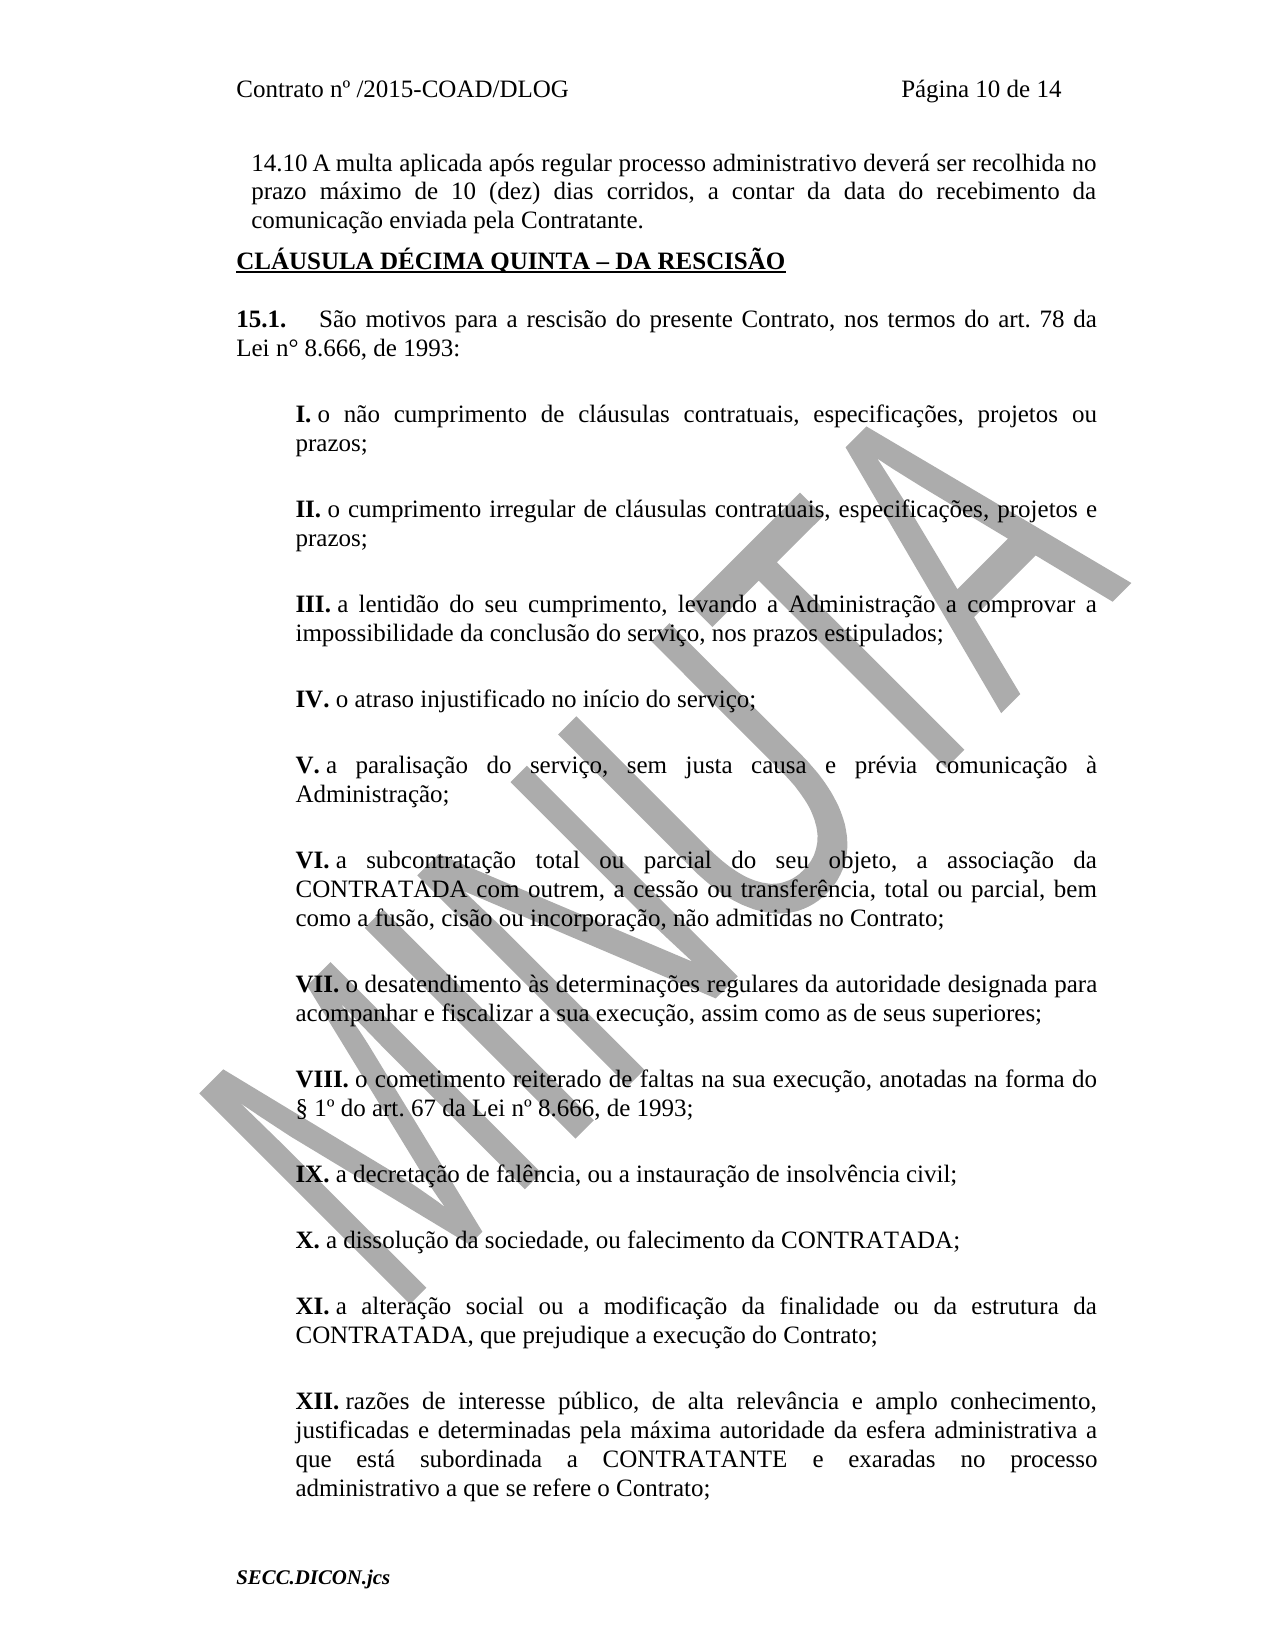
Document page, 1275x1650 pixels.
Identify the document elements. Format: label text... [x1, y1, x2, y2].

list a paralisação do serviço, sem justa causa e prévia comunicação à Administração; [295, 750, 1098, 808]
text 14.10 A multa aplicada após regular processo administrativo deverá ser recolhida no prazo máximo de 10 (dez) dias corridos, a contar da data do recebimento da comunicação enviada pela Contratante. [251, 148, 1098, 234]
list o cometimento reiterado de faltas na sua execução, anotadas na forma do § 1º do art. 67 da Lei nº 8.666, de 1993; [295, 1064, 1098, 1121]
list o desatendimento às determinações regulares da autoridade designada para acompanhar e fiscalizar a sua execução, assim como as de seus superiores; [295, 969, 1098, 1026]
list a decretação de falência, ou a instauração de insolvência civil; [295, 1159, 1098, 1188]
text CLÁUSULA DÉCIMA QUINTA – DA RESCISÃO [236, 246, 1098, 275]
list razões de interesse público, de alta relevância e amplo conhecimento, justificadas e determinadas pela máxima autoridade da esfera administrativa a que está subordinada a CONTRATANTE e exaradas no processo administrativo a que se refere o Contrato; [295, 1386, 1098, 1501]
list a dissolução da sociedade, ou falecimento da CONTRATADA; [295, 1225, 1098, 1254]
list o atraso injustificado no início do serviço; [295, 684, 1098, 713]
list a subcontratação total ou parcial do seu objeto, a associação da CONTRATADA com outrem, a cessão ou transferência, total ou parcial, bem como a fusão, cisão ou incorporação, não admitidas no Contrato; [295, 845, 1098, 931]
list o cumprimento irregular de cláusulas contratuais, especificações, projetos e prazos; [295, 494, 1098, 551]
list São motivos para a rescisão do presente Contrato, nos termos do art. 78 da Lei n° 8.666, de 1993: [236, 304, 1098, 361]
list a alteração social ou a modificação da finalidade ou da estrutura da CONTRATADA, que prejudique a execução do Contrato; [295, 1291, 1098, 1349]
list o não cumprimento de cláusulas contratuais, especificações, projetos ou prazos; [295, 399, 1098, 456]
list a lentidão do seu cumprimento, levando a Administração a comprovar a impossibilidade da conclusão do serviço, nos prazos estipulados; [295, 589, 1098, 646]
